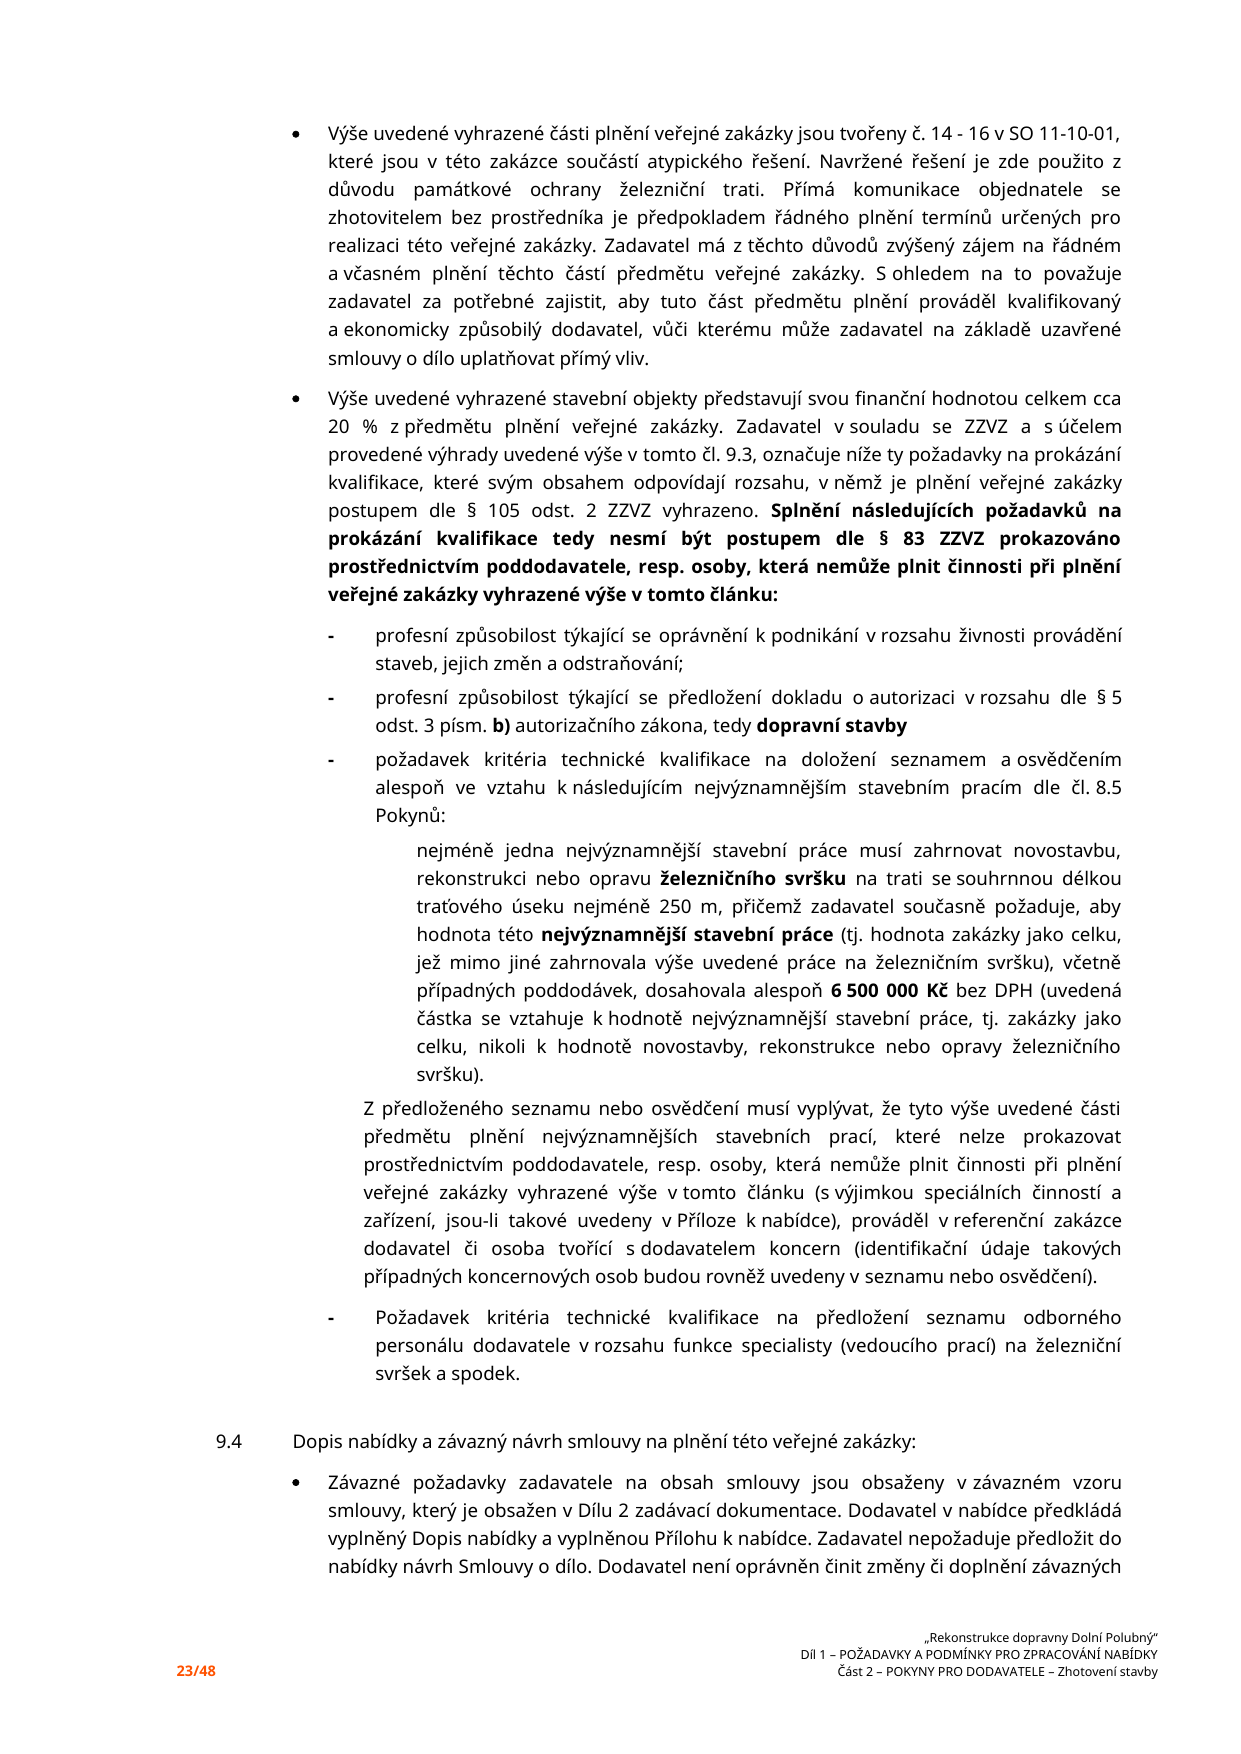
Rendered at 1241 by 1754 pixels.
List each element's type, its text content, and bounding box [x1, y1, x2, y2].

text Dopis nabídky a závazný návrh smlouvy na plnění této veřejné zakázky: [216, 1428, 1122, 1454]
text profesní způsobilost týkající se předložení dokladu o autorizaci v rozsahu dle § 5 odst. 3 písm. b) autorizačního zákona, tedy dopravní stavby [328, 684, 1122, 738]
text Požadavek kritéria technické kvalifikace na předložení seznamu odborného personálu dodavatele v rozsahu funkce specialisty (vedoucího prací) na železniční svršek a spodek. [328, 1304, 1122, 1386]
text Výše uvedené vyhrazené stavební objekty představují svou finanční hodnotou celkem cca 20 % z předmětu plnění veřejné zakázky. Zadavatel v souladu se ZZVZ a s účelem provedené výhrady uvedené výše v tomto čl. 9.3, označuje níže ty požadavky na prokázání kvalifikace, které svým obsahem odpovídají rozsahu, v němž je plnění veřejné zakázky postupem dle § 105 odst. 2 ZZVZ vyhrazeno. Splnění následujících požadavků na prokázání kvalifikace tedy nesmí být postupem dle § 83 ZZVZ prokazováno prostřednictvím poddodavatele, resp. osoby, která nemůže plnit činnosti při plnění veřejné zakázky vyhrazené výše v tomto článku: [292, 385, 1122, 607]
text požadavek kritéria technické kvalifikace na doložení seznamem a osvědčením alespoň ve vztahu k následujícím nejvýznamnějším stavebním pracím dle čl. 8.5 Pokynů: [328, 747, 1122, 828]
text Z předloženého seznamu nebo osvědčení musí vyplývat, že tyto výše uvedené části předmětu plnění nejvýznamnějších stavebních prací, které nelze prokazovat prostřednictvím poddodavatele, resp. osoby, která nemůže plnit činnosti při plnění veřejné zakázky vyhrazené výše v tomto článku (s výjimkou speciálních činností a zařízení, jsou-li takové uvedeny v Příloze k nabídce), prováděl v referenční zakázce dodavatel či osoba tvořící s dodavatelem koncern (identifikační údaje takových případných koncernových osob budou rovněž uvedeny v seznamu nebo osvědčení). [363, 1095, 1122, 1289]
text profesní způsobilost týkající se oprávnění k podnikání v rozsahu živnosti provádění staveb, jejich změn a odstraňování; [328, 622, 1122, 676]
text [292, 1469, 1122, 1579]
list nejméně jedna nejvýznamnější stavební práce musí zahrnovat novostavbu, rekonstrukci nebo opravu železničního svršku na trati se souhrnnou délkou traťového úseku nejméně 250 m, přičemž zadavatel současně požaduje, aby hodnota této nejvýznamnější stavební práce (tj. hodnota zakázky jako celku, jež mimo jiné zahrnovala výše uvedené práce na železničním svršku), včetně případných poddodávek, dosahovala alespoň 6 500 000 Kč bez DPH (uvedená částka se vztahuje k hodnotě nejvýznamnější stavební práce, tj. zakázky jako celku, nikoli k hodnotě novostavby, rekonstrukce nebo opravy železničního svršku). [416, 837, 1122, 1087]
text Výše uvedené vyhrazené části plnění veřejné zakázky jsou tvořeny č. 14 - 16 v SO 11-10-01, které jsou v této zakázce součástí atypického řešení. Navržené řešení je zde použito z důvodu památkové ochrany železniční trati. Přímá komunikace objednatele se zhotovitelem bez prostředníka je předpokladem řádného plnění termínů určených pro realizaci této veřejné zakázky. Zadavatel má z těchto důvodů zvýšený zájem na řádném a včasném plnění těchto částí předmětu veřejné zakázky. S ohledem na to považuje zadavatel za potřebné zajistit, aby tuto část předmětu plnění prováděl kvalifikovaný a ekonomicky způsobilý dodavatel, vůči kterému může zadavatel na základě uzavřené smlouvy o dílo uplatňovat přímý vliv. [292, 121, 1122, 370]
